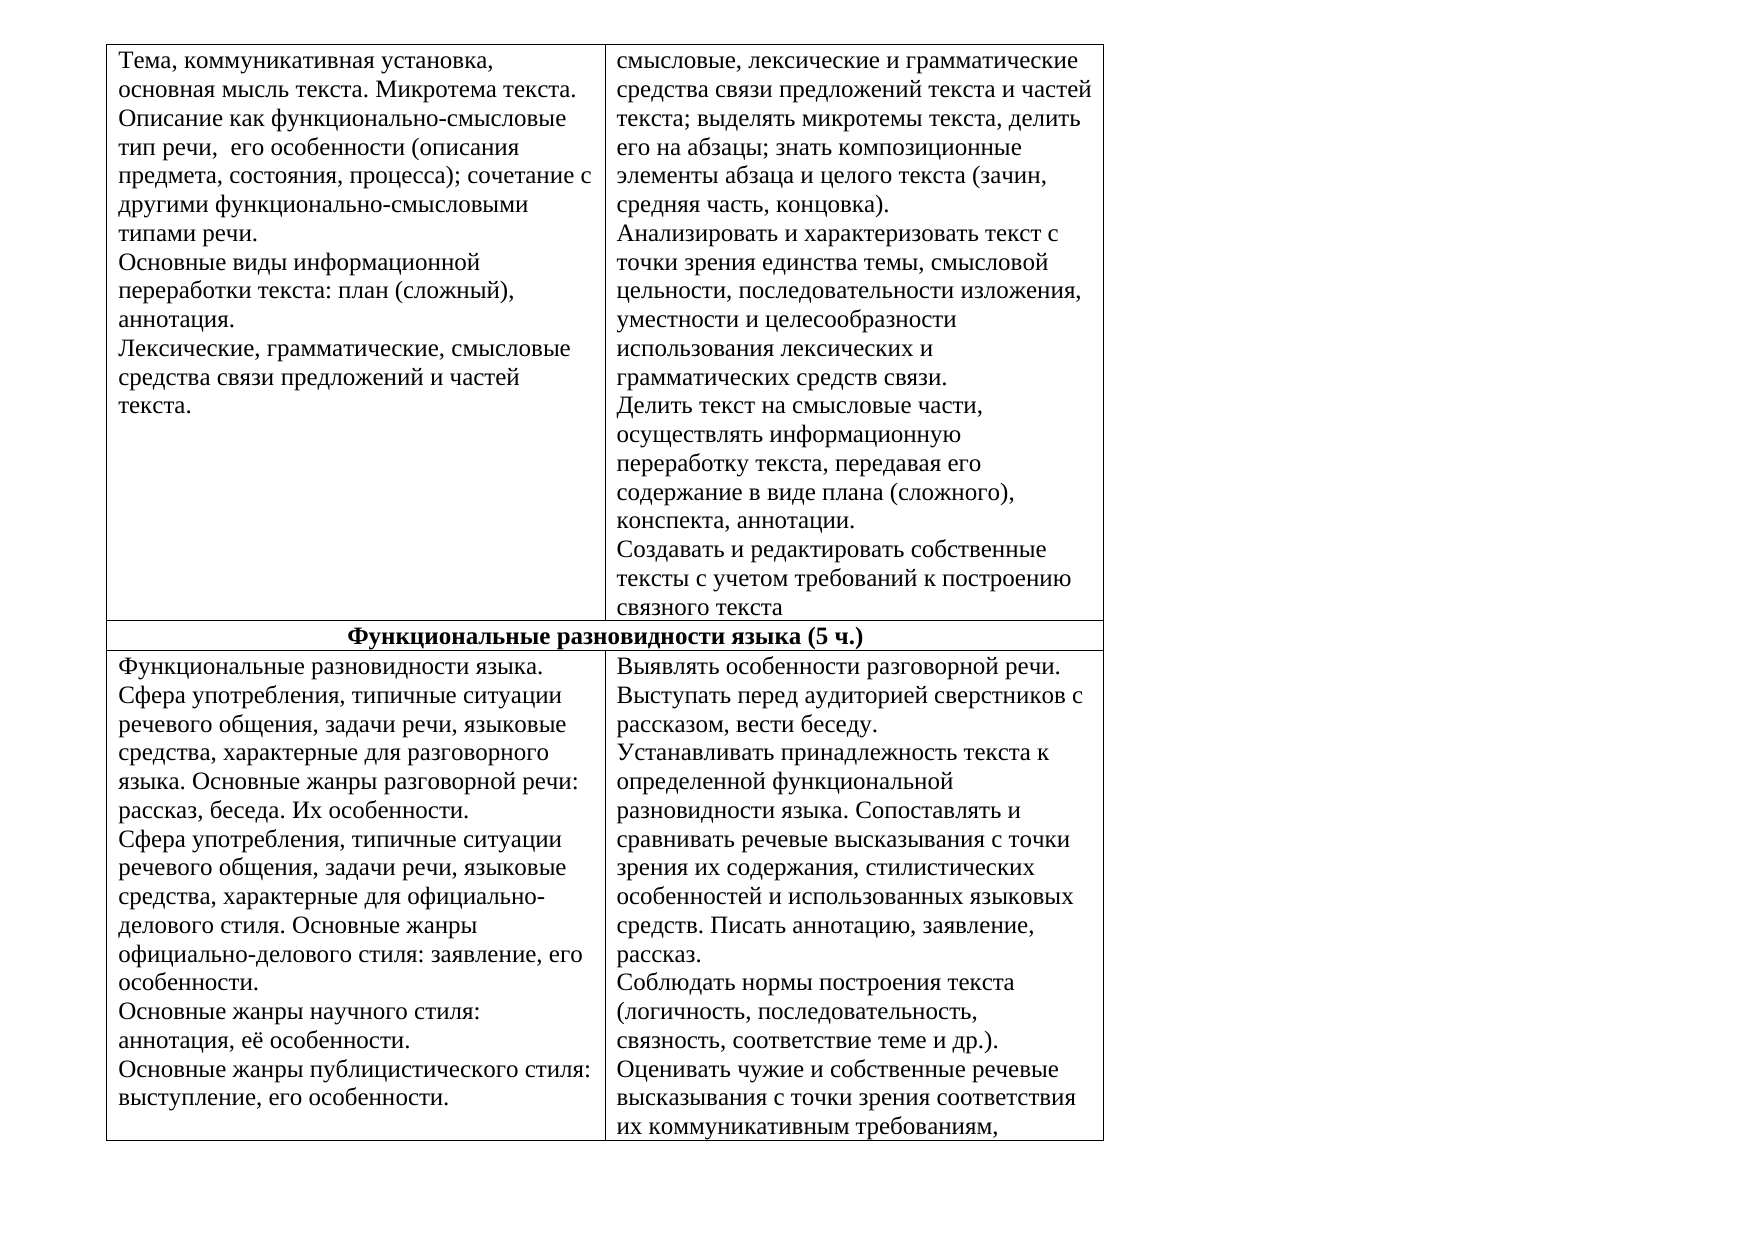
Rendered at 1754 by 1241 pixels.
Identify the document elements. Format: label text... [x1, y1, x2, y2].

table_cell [107, 651, 605, 1140]
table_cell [606, 651, 1103, 1140]
table_cell Функциональные разновидности языка (5 ч.) [107, 621, 1103, 650]
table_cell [606, 45, 1103, 620]
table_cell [107, 45, 605, 620]
